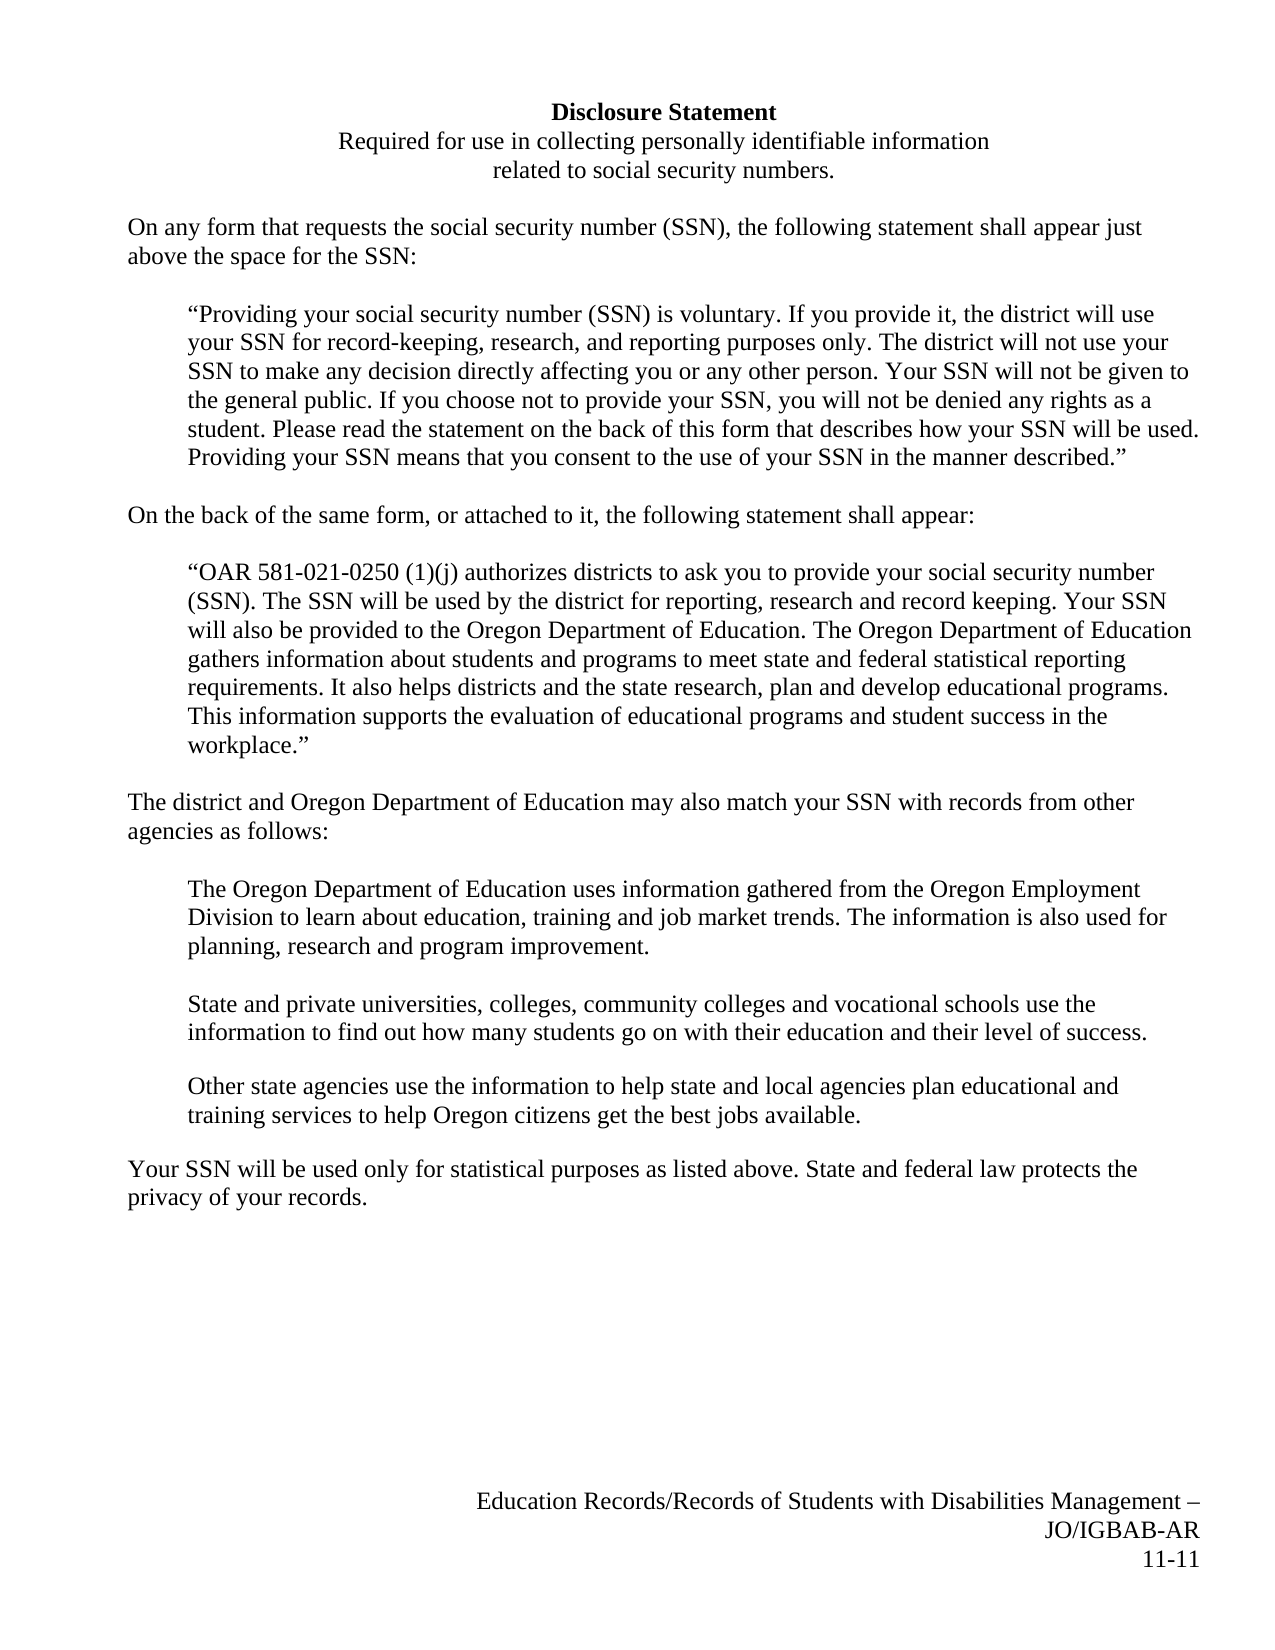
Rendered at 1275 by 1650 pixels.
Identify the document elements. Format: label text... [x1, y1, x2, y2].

text Disclosure Statement [127, 97, 1200, 126]
text “Providing your social security number (SSN) is voluntary. If you provide it, the district will use your SSN for record-keeping, research, and reporting purposes only. The district will not use your SSN to make any decision directly affecting you or any other person. Your SSN will not be given to the general public. If you choose not to provide your SSN, you will not be denied any rights as a student. Please read the statement on the back of this form that describes how your SSN will be used. Providing your SSN means that you consent to the use of your SSN in the manner described.” [187, 299, 1200, 471]
text The district and Oregon Department of Education may also match your SSN with records from other agencies as follows: [127, 787, 1200, 845]
text Required for use in collecting personally identifiable information [127, 126, 1200, 155]
text Other state agencies use the information to help state and local agencies plan educational and training services to help Oregon citizens get the best jobs available. [187, 1071, 1200, 1129]
text On any form that requests the social security number (SSN), the following statement shall appear just above the space for the SSN: [127, 212, 1200, 270]
text State and private universities, colleges, community colleges and vocational schools use the information to find out how many students go on with their education and their level of success. [187, 989, 1200, 1046]
text On the back of the same form, or attached to it, the following statement shall appear: [127, 500, 1200, 529]
text “OAR 581-021-0250 (1)(j) authorizes districts to ask you to provide your social security number (SSN). The SSN will be used by the district for reporting, research and record keeping. Your SSN will also be provided to the Oregon Department of Education. The Oregon Department of Education gathers information about students and programs to meet state and federal statistical reporting requirements. It also helps districts and the state research, plan and develop educational programs. This information supports the evaluation of educational programs and student success in the workplace.” [187, 557, 1200, 759]
text related to social security numbers. [127, 155, 1200, 184]
text The Oregon Department of Education uses information gathered from the Oregon Employment Division to learn about education, training and job market trends. The information is also used for planning, research and program improvement. [187, 874, 1200, 960]
text Your SSN will be used only for statistical purposes as listed above. State and federal law protects the privacy of your records. [127, 1154, 1200, 1211]
